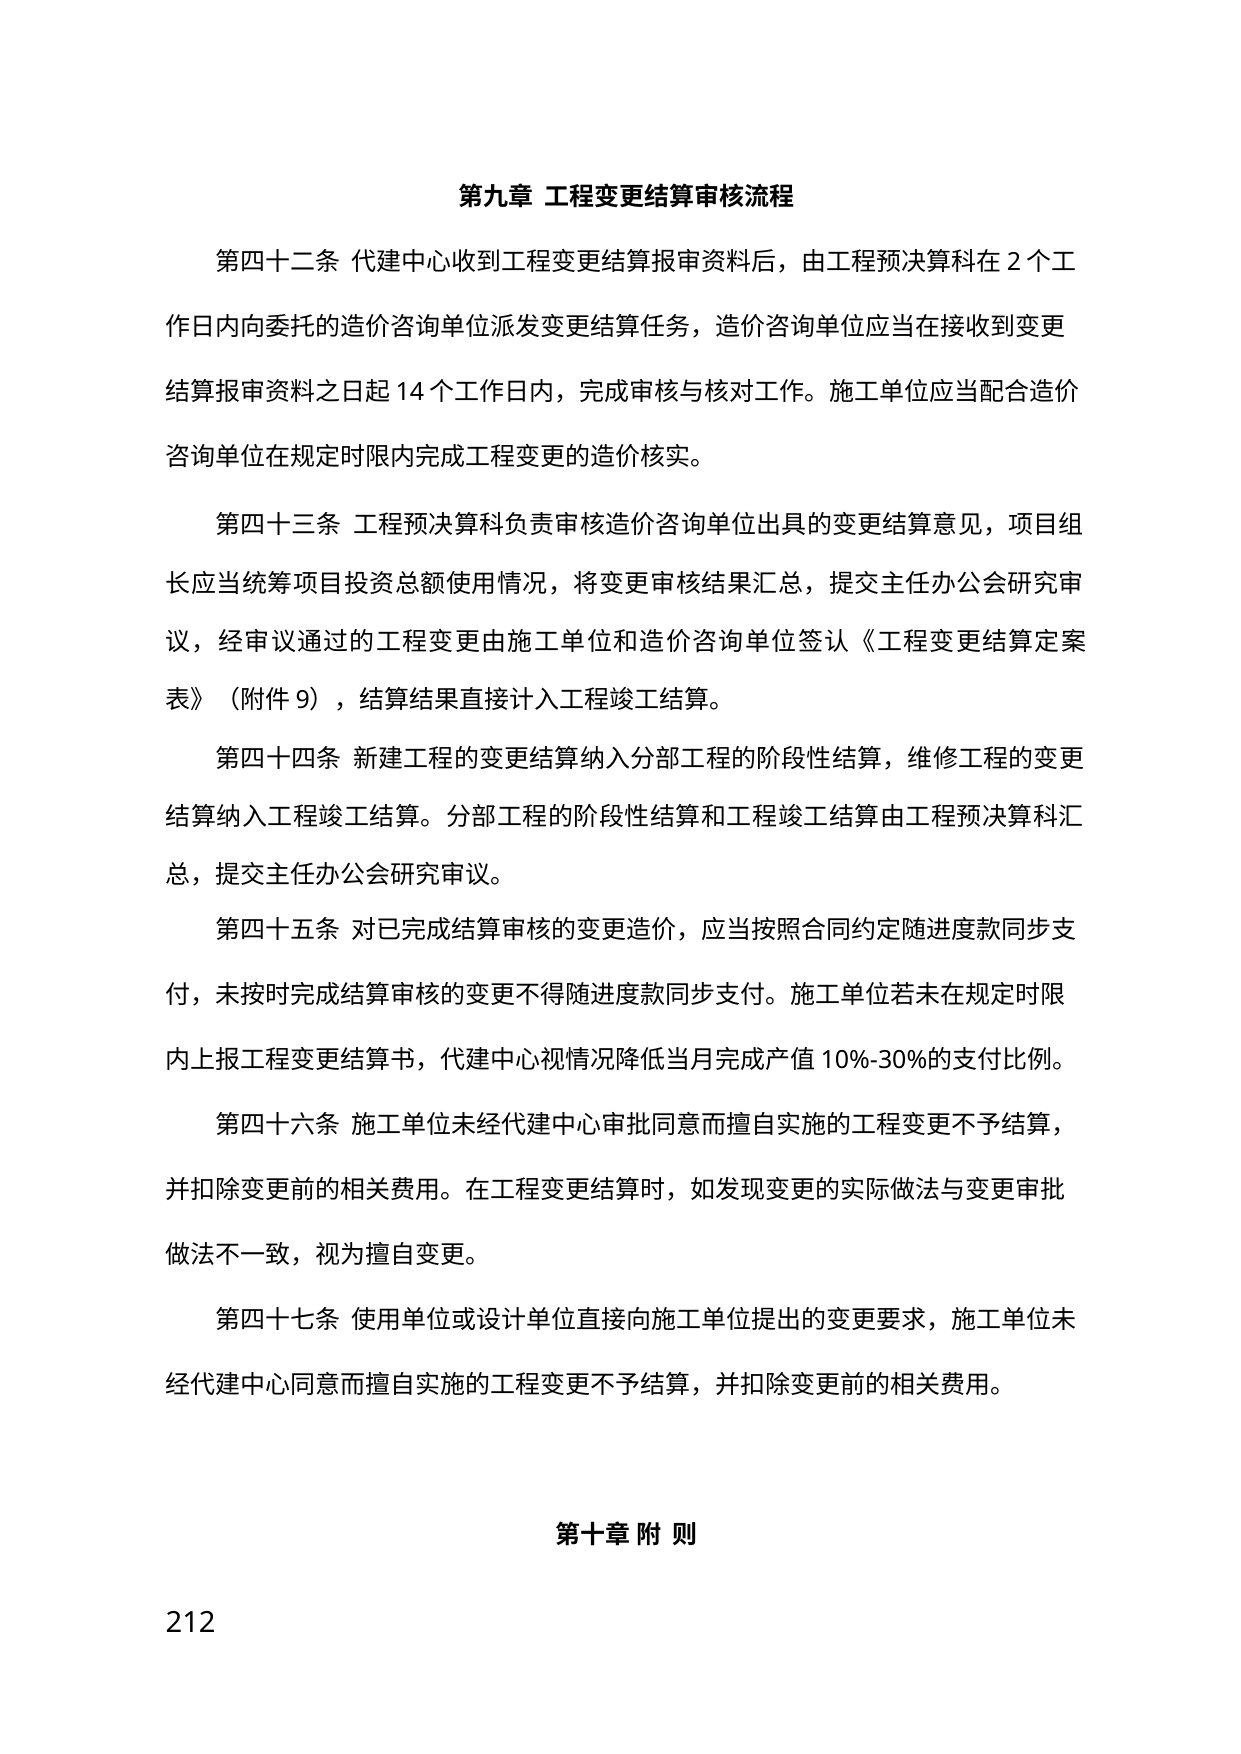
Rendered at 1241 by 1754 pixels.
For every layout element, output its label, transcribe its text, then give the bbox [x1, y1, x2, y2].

list 第四十四条 新建工程的变更结算纳入分部工程的阶段性结算，维修工程的变更结算纳入工程竣工结算。分部工程的阶段性结算和工程竣工结算由工程预决算科汇总，提交主任办公会研究审议。 [165, 720, 1087, 895]
text 第九章 工程变更结算审核流程 [165, 162, 1087, 227]
text 第四十七条 使用单位或设计单位直接向施工单位提出的变更要求，施工单位未经代建中心同意而擅自实施的工程变更不予结算，并扣除变更前的相关费用。 [165, 1285, 1087, 1415]
text 第四十五条 对已完成结算审核的变更造价，应当按照合同约定随进度款同步支付，未按时完成结算审核的变更不得随进度款同步支付。施工单位若未在规定时限内上报工程变更结算书，代建中心视情况降低当月完成产值10%-30%的支付比例。 [165, 895, 1087, 1090]
list 附 则 [165, 1497, 1087, 1555]
text 第四十六条 施工单位未经代建中心审批同意而擅自实施的工程变更不予结算，并扣除变更前的相关费用。在工程变更结算时，如发现变更的实际做法与变更审批做法不一致，视为擅自变更。 [165, 1090, 1087, 1285]
text 第四十二条 代建中心收到工程变更结算报审资料后，由工程预决算科在2个工作日内向委托的造价咨询单位派发变更结算任务，造价咨询单位应当在接收到变更结算报审资料之日起14个工作日内，完成审核与核对工作。施工单位应当配合造价咨询单位在规定时限内完成工程变更的造价核实。 [165, 227, 1087, 487]
list 第四十三条 工程预决算科负责审核造价咨询单位出具的变更结算意见，项目组长应当统筹项目投资总额使用情况，将变更审核结果汇总，提交主任办公会研究审议，经审议通过的工程变更由施工单位和造价咨询单位签认《工程变更结算定案表》（附件9），结算结果直接计入工程竣工结算。 [165, 487, 1087, 720]
